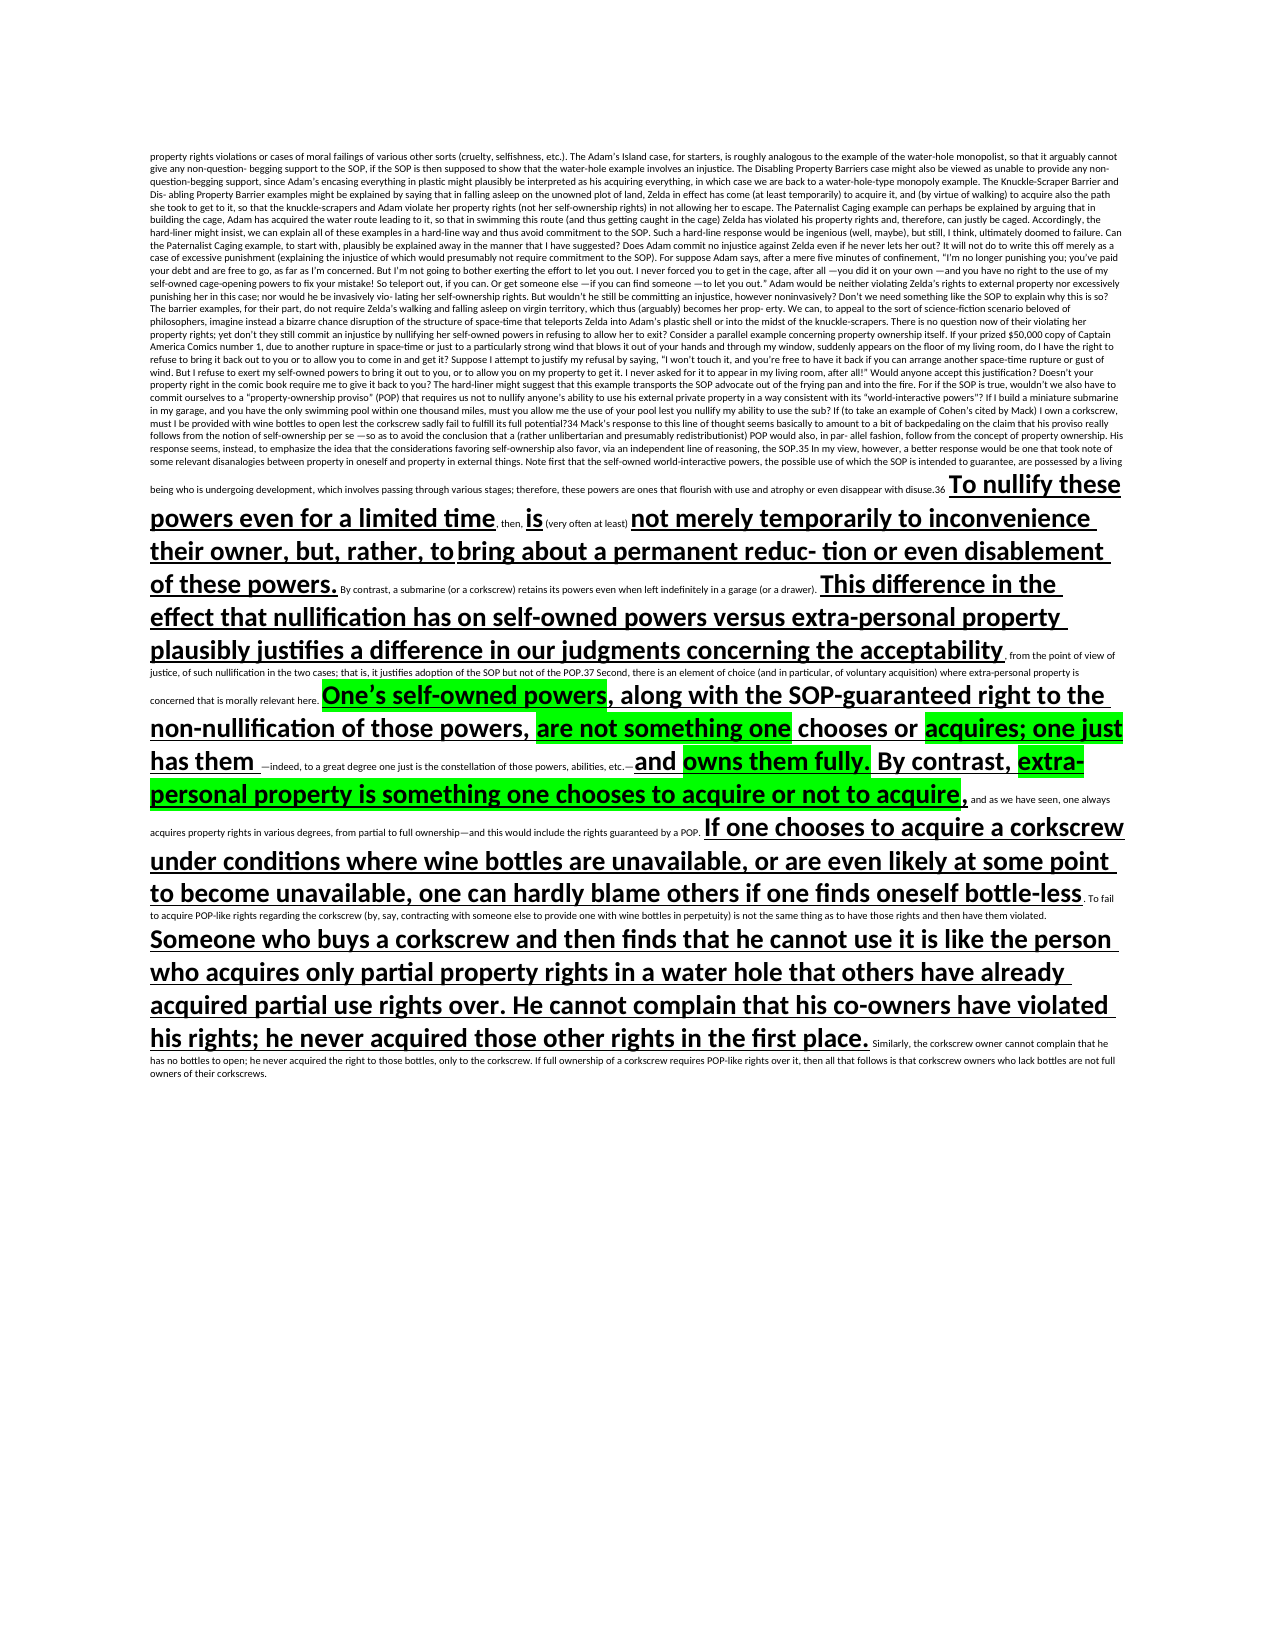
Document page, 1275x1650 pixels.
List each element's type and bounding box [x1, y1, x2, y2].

text [150, 150, 1125, 1080]
